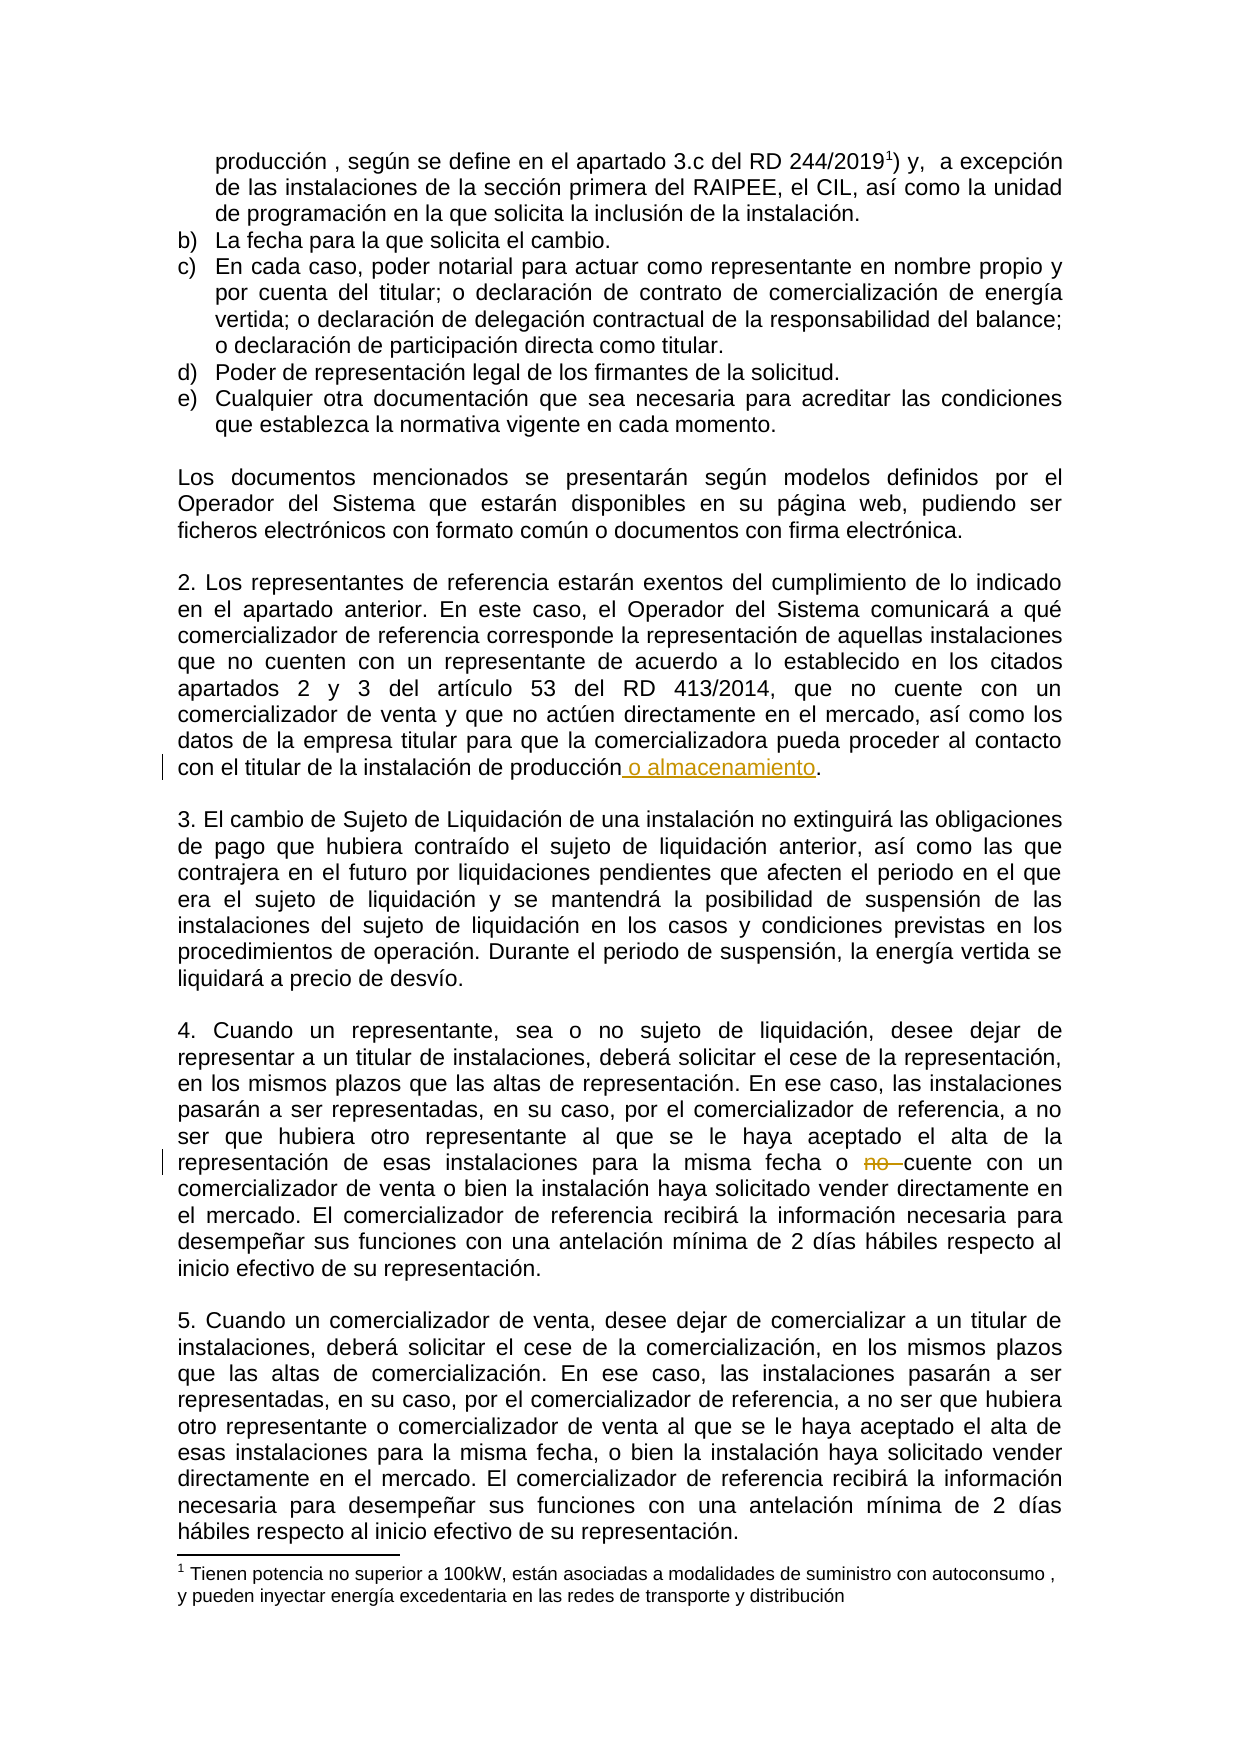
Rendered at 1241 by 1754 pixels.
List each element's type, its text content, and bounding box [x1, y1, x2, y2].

text 2. Los representantes de referencia estarán exentos del cumplimiento de lo indicado en el apartado anterior. En este caso, el Operador del Sistema comunicará a qué comercializador de referencia corresponde la representación de aquellas instalaciones que no cuenten con un representante de acuerdo a lo establecido en los citados apartados 2 y 3 del artículo 53 del RD 413/2014, que no cuente con un comercializador de venta y que no actúen directamente en el mercado, así como los datos de la empresa titular para que la comercializadora pueda proceder al contacto con el titular de la instalación de producción. [177, 569, 1063, 780]
text 3. El cambio de Sujeto de Liquidación de una instalación no extinguirá las obligaciones de pago que hubiera contraído el sujeto de liquidación anterior, así como las que contrajera en el futuro por liquidaciones pendientes que afecten el periodo en el que era el sujeto de liquidación y se mantendrá la posibilidad de suspensión de las instalaciones del sujeto de liquidación en los casos y condiciones previstas en los procedimientos de operación. Durante el periodo de suspensión, la energía vertida se liquidará a precio de desvío. [177, 806, 1063, 991]
list En cada caso, poder notarial para actuar como representante en nombre propio y por cuenta del titular; o declaración de contrato de comercialización de energía vertida; o declaración de delegación contractual de la responsabilidad del balance; o declaración de participación directa como titular. [177, 253, 1063, 358]
text Los documentos mencionados se presentarán según modelos definidos por el Operador del Sistema que estarán disponibles en su página web, pudiendo ser ficheros electrónicos con formato común o documentos con firma electrónica. [177, 464, 1063, 543]
list La fecha para la que solicita el cambio. [177, 227, 1063, 253]
list Cualquier otra documentación que sea necesaria para acreditar las condiciones que establezca la normativa vigente en cada momento. [177, 385, 1063, 437]
text 5. Cuando un comercializador de venta, desee dejar de comercializar a un titular de instalaciones, deberá solicitar el cese de la comercialización, en los mismos plazos que las altas de comercialización. En ese caso, las instalaciones pasarán a ser representadas, en su caso, por el comercializador de referencia, a no ser que hubiera otro representante o comercializador de venta al que se le haya aceptado el alta de esas instalaciones para la misma fecha, o bien la instalación haya solicitado vender directamente en el mercado. El comercializador de referencia recibirá la información necesaria para desempeñar sus funciones con una antelación mínima de 2 días hábiles respecto al inicio efectivo de su representación. [177, 1307, 1063, 1544]
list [177, 148, 1063, 227]
text 4. Cuando un representante, sea o no sujeto de liquidación, desee dejar de representar a un titular de instalaciones, deberá solicitar el cese de la representación, en los mismos plazos que las altas de representación. En ese caso, las instalaciones pasarán a ser representadas, en su caso, por el comercializador de referencia, a no ser que hubiera otro representante al que se le haya aceptado el alta de la representación de esas instalaciones para la misma fecha o cuente con un comercializador de venta o bien la instalación haya solicitado vender directamente en el mercado. El comercializador de referencia recibirá la información necesaria para desempeñar sus funciones con una antelación mínima de 2 días hábiles respecto al inicio efectivo de su representación. [177, 1017, 1063, 1281]
list Poder de representación legal de los firmantes de la solicitud. [177, 358, 1063, 385]
